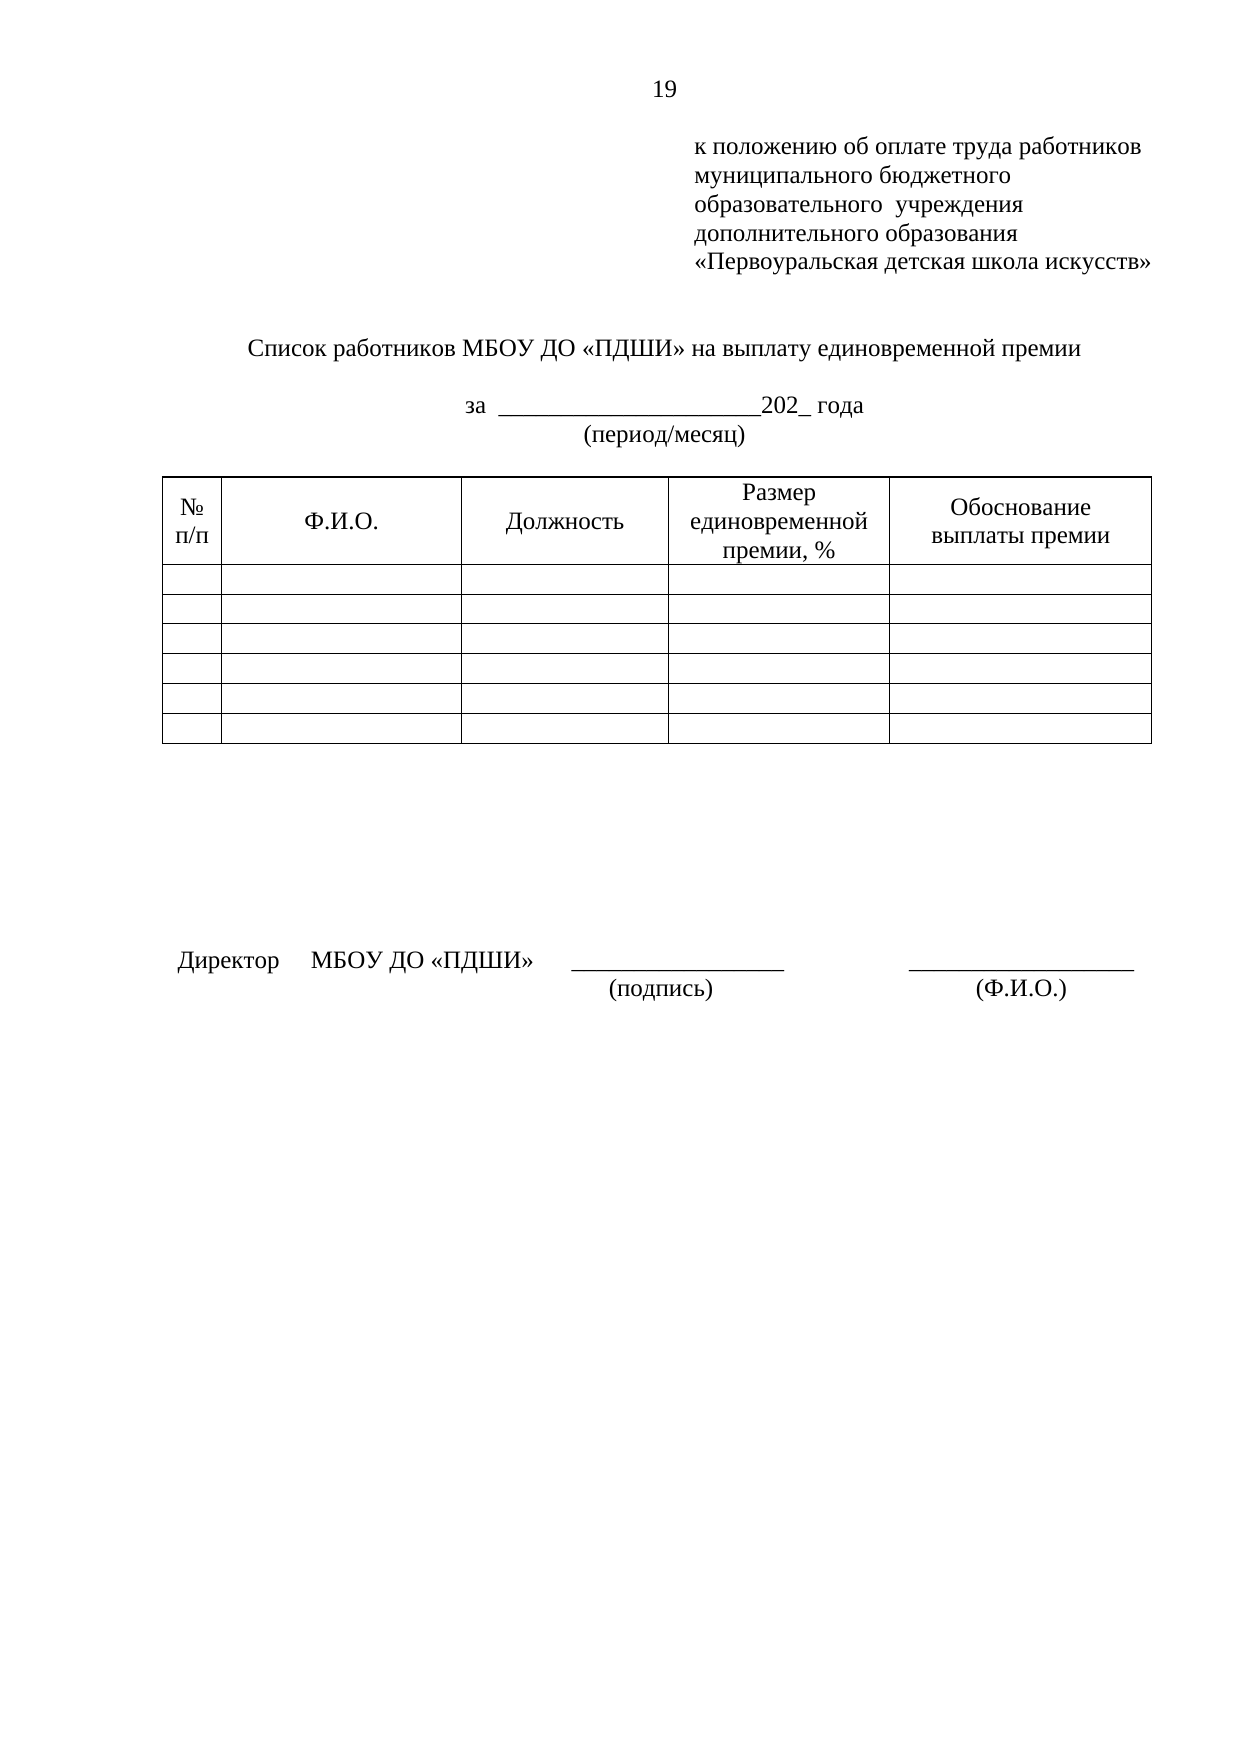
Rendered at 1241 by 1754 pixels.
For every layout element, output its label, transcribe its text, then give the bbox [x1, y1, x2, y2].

title (подпись) (Ф.И.О.) [177, 973, 1152, 1002]
table_cell [222, 714, 461, 742]
table_cell [890, 654, 1151, 683]
table_cell [890, 684, 1151, 713]
text к положению об оплате труда работников муниципального бюджетного образовательного учреждения дополнительного образования «Первоуральская детская школа искусств» [694, 131, 1152, 275]
table_header Обоснование выплаты премии [890, 478, 1151, 564]
table_cell [163, 624, 221, 653]
table_cell [462, 565, 668, 593]
table_cell [163, 714, 221, 742]
table_cell [669, 714, 889, 742]
table_cell [163, 595, 221, 623]
table_cell [462, 714, 668, 742]
table_cell [669, 654, 889, 683]
table_header № п/п [163, 478, 221, 564]
table_cell [669, 624, 889, 653]
title за _____________________202_ года [177, 390, 1152, 419]
table_cell [462, 654, 668, 683]
table_cell [163, 684, 221, 713]
table_cell [890, 595, 1151, 623]
table_cell [222, 595, 461, 623]
table_header Должность [462, 478, 668, 564]
table_header Размер единовременной премии, % [669, 478, 889, 564]
title Список работников МБОУ ДО «ПДШИ» на выплату единовременной премии [177, 333, 1152, 361]
table_cell [669, 565, 889, 593]
text Директор МБОУ ДО «ПДШИ» _________________ __________________ [177, 945, 1152, 973]
table_cell [222, 684, 461, 713]
table_cell [462, 624, 668, 653]
table_cell [222, 565, 461, 593]
table_cell [462, 684, 668, 713]
table_cell [890, 565, 1151, 593]
table_cell [890, 714, 1151, 742]
table_cell [163, 654, 221, 683]
table_cell [222, 624, 461, 653]
table_cell [669, 595, 889, 623]
table_cell [669, 684, 889, 713]
title (период/месяц) [177, 419, 1152, 448]
table_cell [163, 565, 221, 593]
table_header Ф.И.О. [222, 478, 461, 564]
table_cell [222, 654, 461, 683]
table_cell [890, 624, 1151, 653]
table_cell [462, 595, 668, 623]
